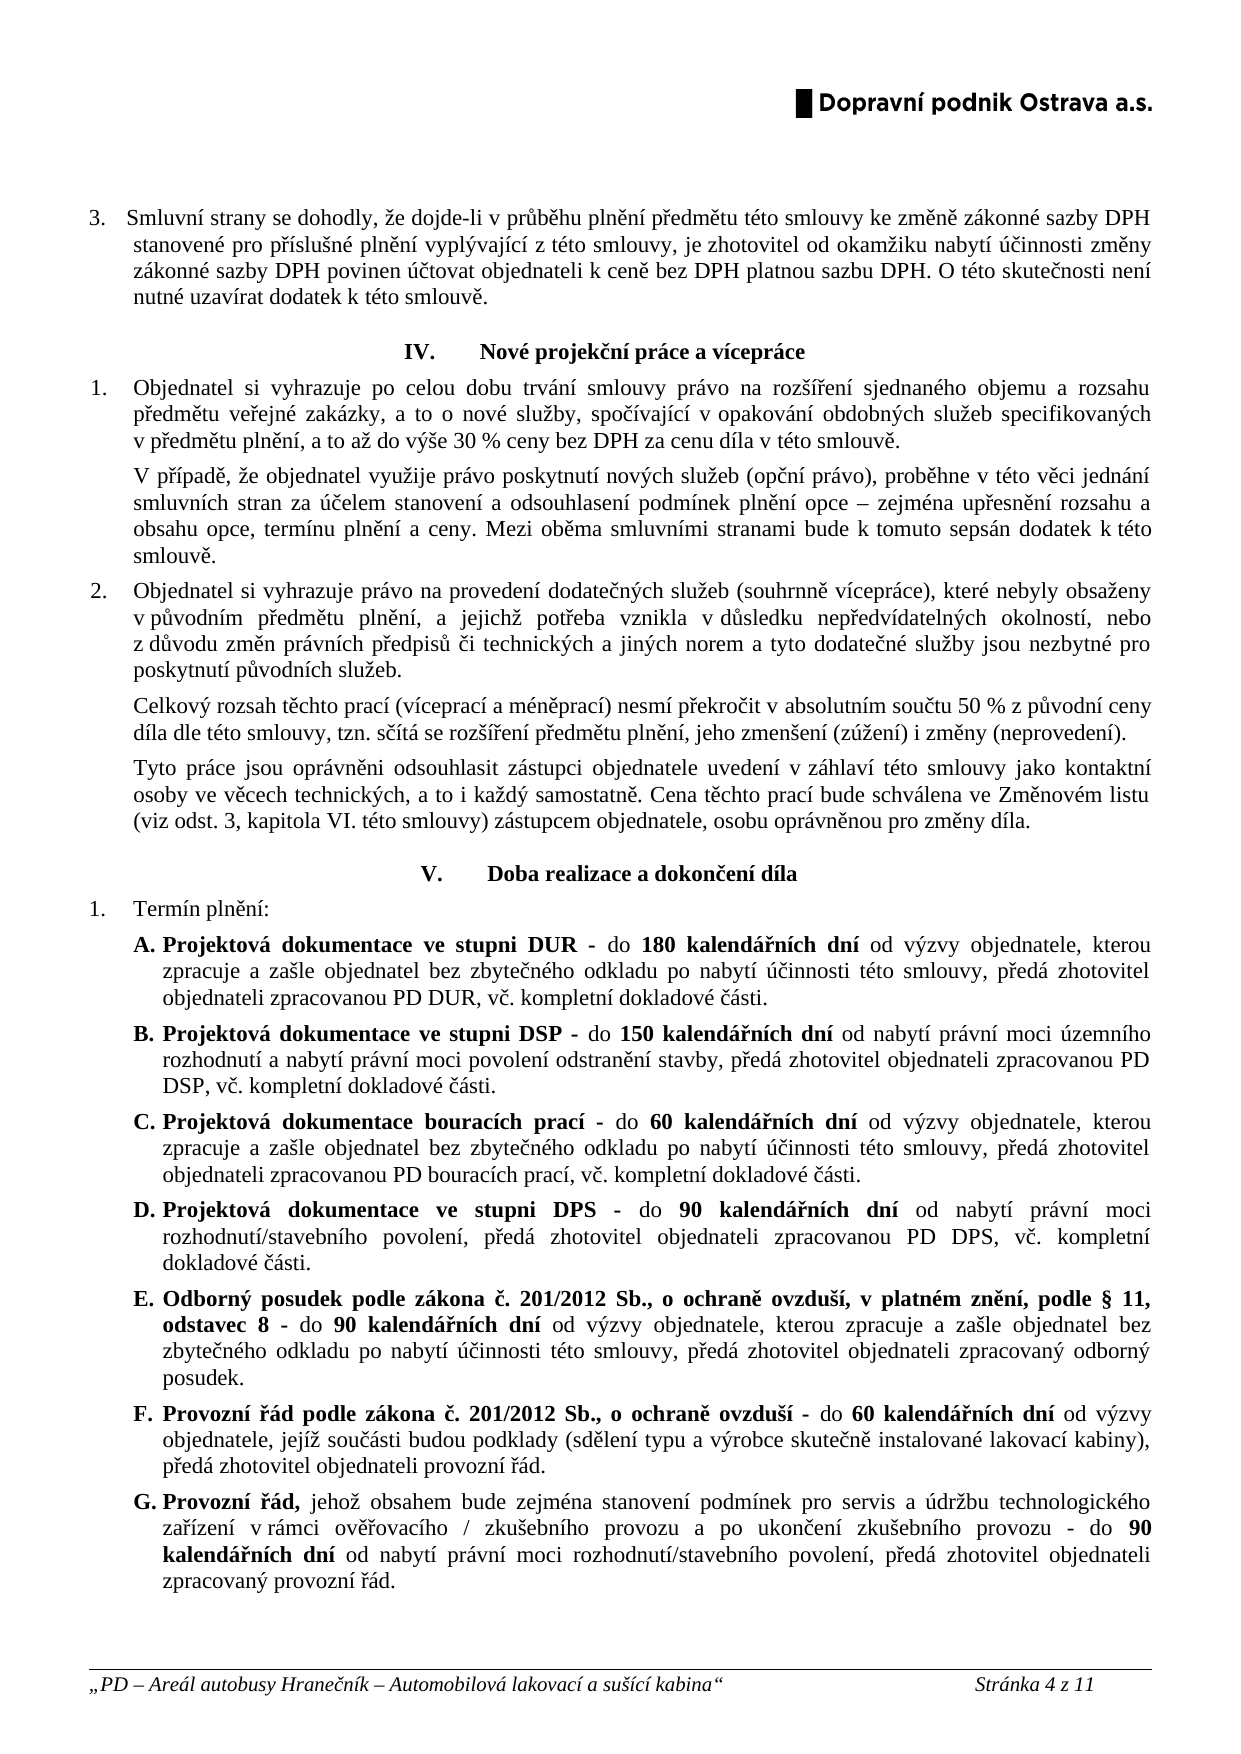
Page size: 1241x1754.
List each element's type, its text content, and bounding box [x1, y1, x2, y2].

list Odborný posudek podle zákona č. 201/2012 Sb., o ochraně ovzduší, v platném znění, podle § 11, odstavec 8 - do 90 kalendářních dní od výzvy objednatele, kterou zpracuje a zašle objednatel bez zbytečného odkladu po nabytí účinnosti této smlouvy, předá zhotovitel objednateli zpracovaný odborný posudek. [133, 1285, 1152, 1390]
list Objednatel si vyhrazuje po celou dobu trvání smlouvy právo na rozšíření sjednaného objemu a rozsahu předmětu veřejné zakázky, a to o nové služby, spočívající v opakování obdobných služeb specifikovaných v předmětu plnění, a to až do výše 30 % ceny bez DPH za cenu díla v této smlouvě. [90, 374, 1152, 453]
list Doba realizace a dokončení díla [89, 860, 1152, 886]
list Provozní řád, jehož obsahem bude zejména stanovení podmínek pro servis a údržbu technologického zařízení v rámci ověřovacího / zkušebního provozu a po ukončení zkušebního provozu - do 90 kalendářních dní od nabytí právní moci rozhodnutí/stavebního povolení, předá zhotovitel objednateli zpracovaný provozní řád. [133, 1488, 1152, 1593]
text Celkový rozsah těchto prací (víceprací a méněprací) nesmí překročit v absolutním součtu 50 % z původní ceny díla dle této smlouvy, tzn. sčítá se rozšíření předmětu plnění, jeho zmenšení (zúžení) i změny (neprovedení). [133, 692, 1152, 745]
list Objednatel si vyhrazuje právo na provedení dodatečných služeb (souhrnně vícepráce), které nebyly obsaženy v původním předmětu plnění, a jejichž potřeba vznikla v důsledku nepředvídatelných okolností, nebo z důvodu změn právních předpisů či technických a jiných norem a tyto dodatečné služby jsou nezbytné pro poskytnutí původních služeb. [90, 577, 1152, 683]
text V případě, že objednatel využije právo poskytnutí nových služeb (opční právo), proběhne v této věci jednání smluvních stran za účelem stanovení a odsouhlasení podmínek plnění opce – zejména upřesnění rozsahu a obsahu opce, termínu plnění a ceny. Mezi oběma smluvními stranami bude k tomuto sepsán dodatek k této smlouvě. [133, 463, 1152, 568]
list Termín plnění: [89, 895, 1152, 922]
text Tyto práce jsou oprávněni odsouhlasit zástupci objednatele uvedení v záhlaví této smlouvy jako kontaktní osoby ve věcech technických, a to i každý samostatně. Cena těchto prací bude schválena ve Změnovém listu (viz odst. 3, kapitola VI. této smlouvy) zástupcem objednatele, osobu oprávněnou pro změny díla. [133, 754, 1152, 833]
list Provozní řád podle zákona č. 201/2012 Sb., o ochraně ovzduší - do 60 kalendářních dní od výzvy objednatele, jejíž součásti budou podklady (sdělení typu a výrobce skutečně instalované lakovací kabiny), předá zhotovitel objednateli provozní řád. [133, 1400, 1152, 1479]
list Projektová dokumentace bouracích prací - do 60 kalendářních dní od výzvy objednatele, kterou zpracuje a zašle objednatel bez zbytečného odkladu po nabytí účinnosti této smlouvy, předá zhotovitel objednateli zpracovanou PD bouracích prací, vč. kompletní dokladové části. [133, 1108, 1152, 1187]
list Projektová dokumentace ve stupni DPS - do 90 kalendářních dní od nabytí právní moci rozhodnutí/stavebního povolení, předá zhotovitel objednateli zpracovanou PD DPS, vč. kompletní dokladové části. [133, 1196, 1152, 1276]
list Projektová dokumentace ve stupni DUR - do 180 kalendářních dní od výzvy objednatele, kterou zpracuje a zašle objednatel bez zbytečného odkladu po nabytí účinnosti této smlouvy, předá zhotovitel objednateli zpracovanou PD DUR, vč. kompletní dokladové části. [133, 931, 1152, 1010]
list Projektová dokumentace ve stupni DSP - do 150 kalendářních dní od nabytí právní moci územního rozhodnutí a nabytí právní moci povolení odstranění stavby, předá zhotovitel objednateli zpracovanou PD DSP, vč. kompletní dokladové části. [133, 1019, 1152, 1099]
subtitle Smluvní strany se dohodly, že dojde-li v průběhu plnění předmětu této smlouvy ke změně zákonné sazby DPH stanovené pro příslušné plnění vyplývající z této smlouvy, je zhotovitel od okamžiku nabytí účinnosti změny zákonné sazby DPH povinen účtovat objednateli k ceně bez DPH platnou sazbu DPH. O této skutečnosti není nutné uzavírat dodatek k této smlouvě. [89, 204, 1152, 310]
picture [795, 89, 1152, 118]
list Nové projekční práce a vícepráce [89, 338, 1152, 365]
